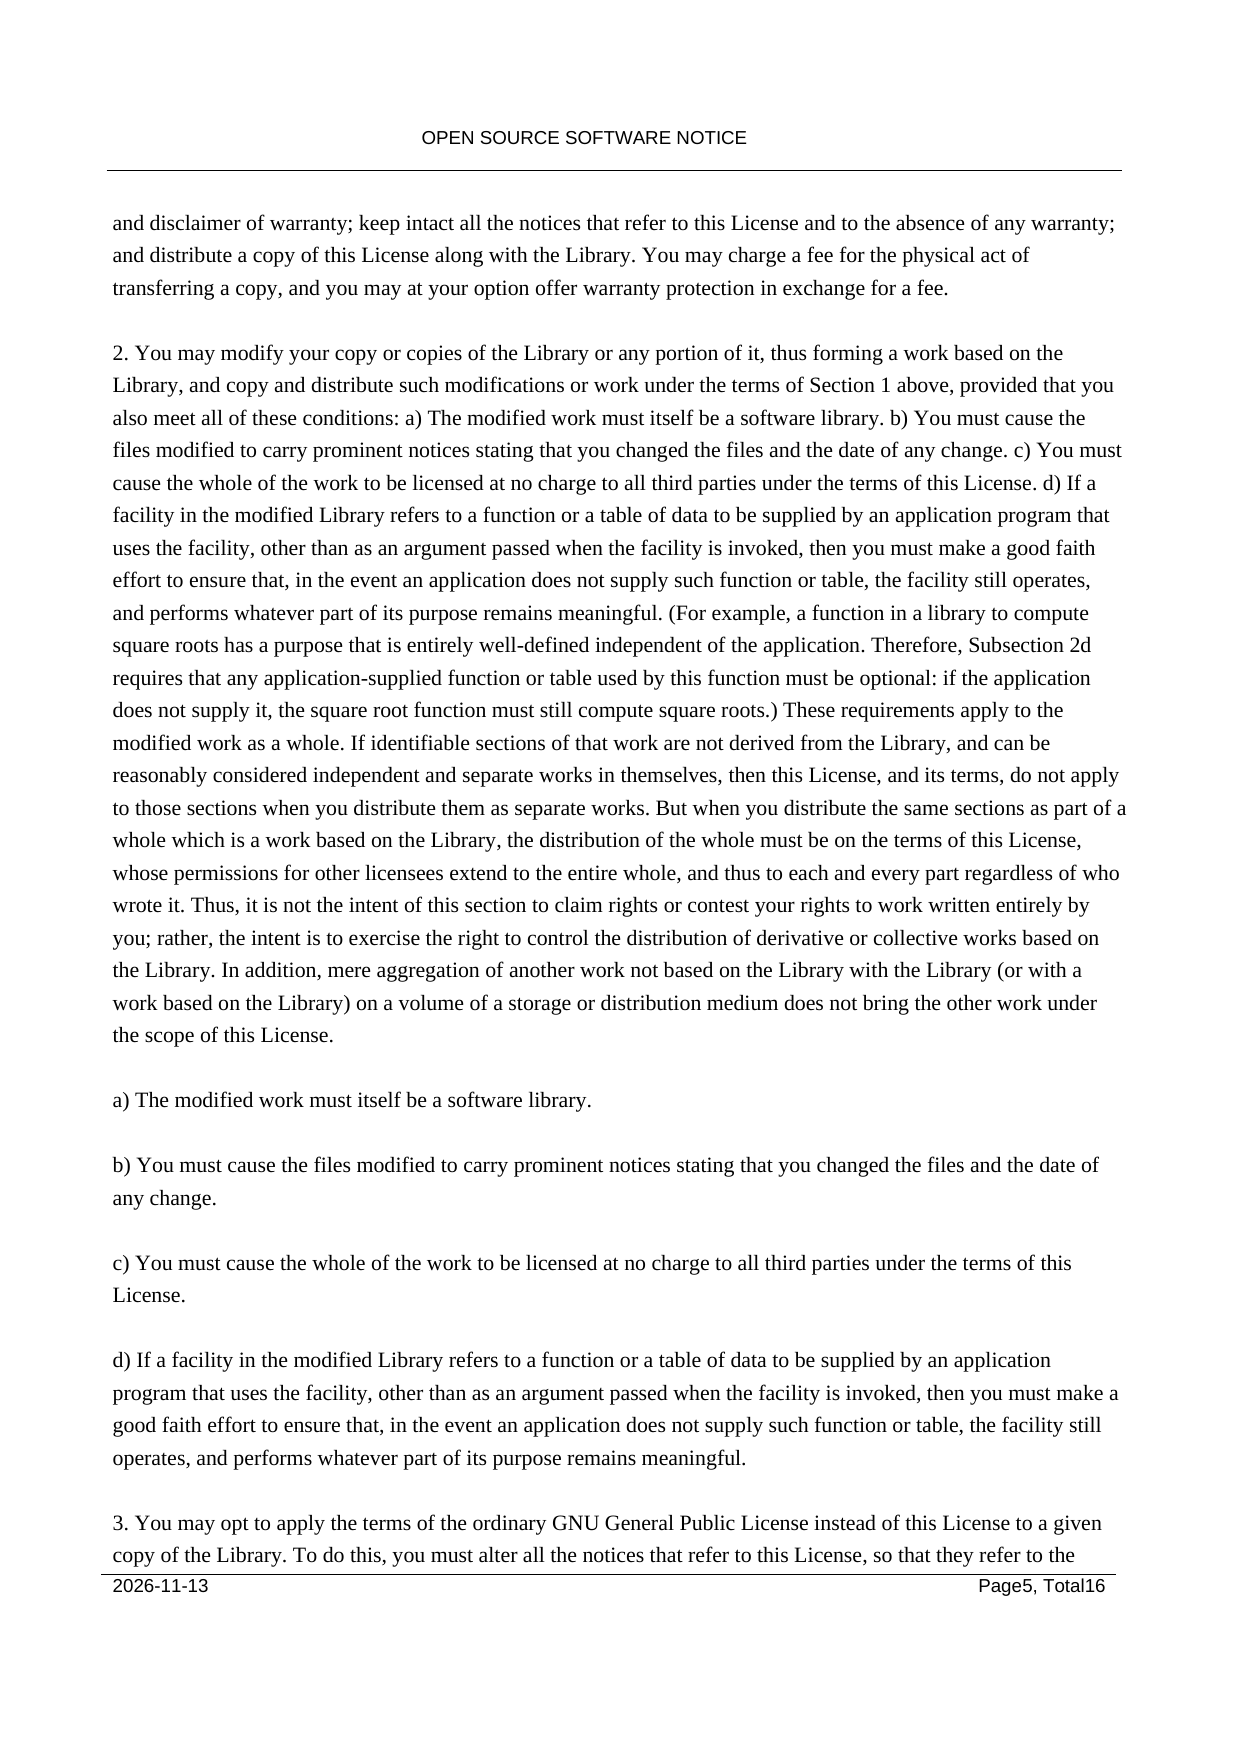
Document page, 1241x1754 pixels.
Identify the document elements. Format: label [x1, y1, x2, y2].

text [112, 206, 1128, 1571]
